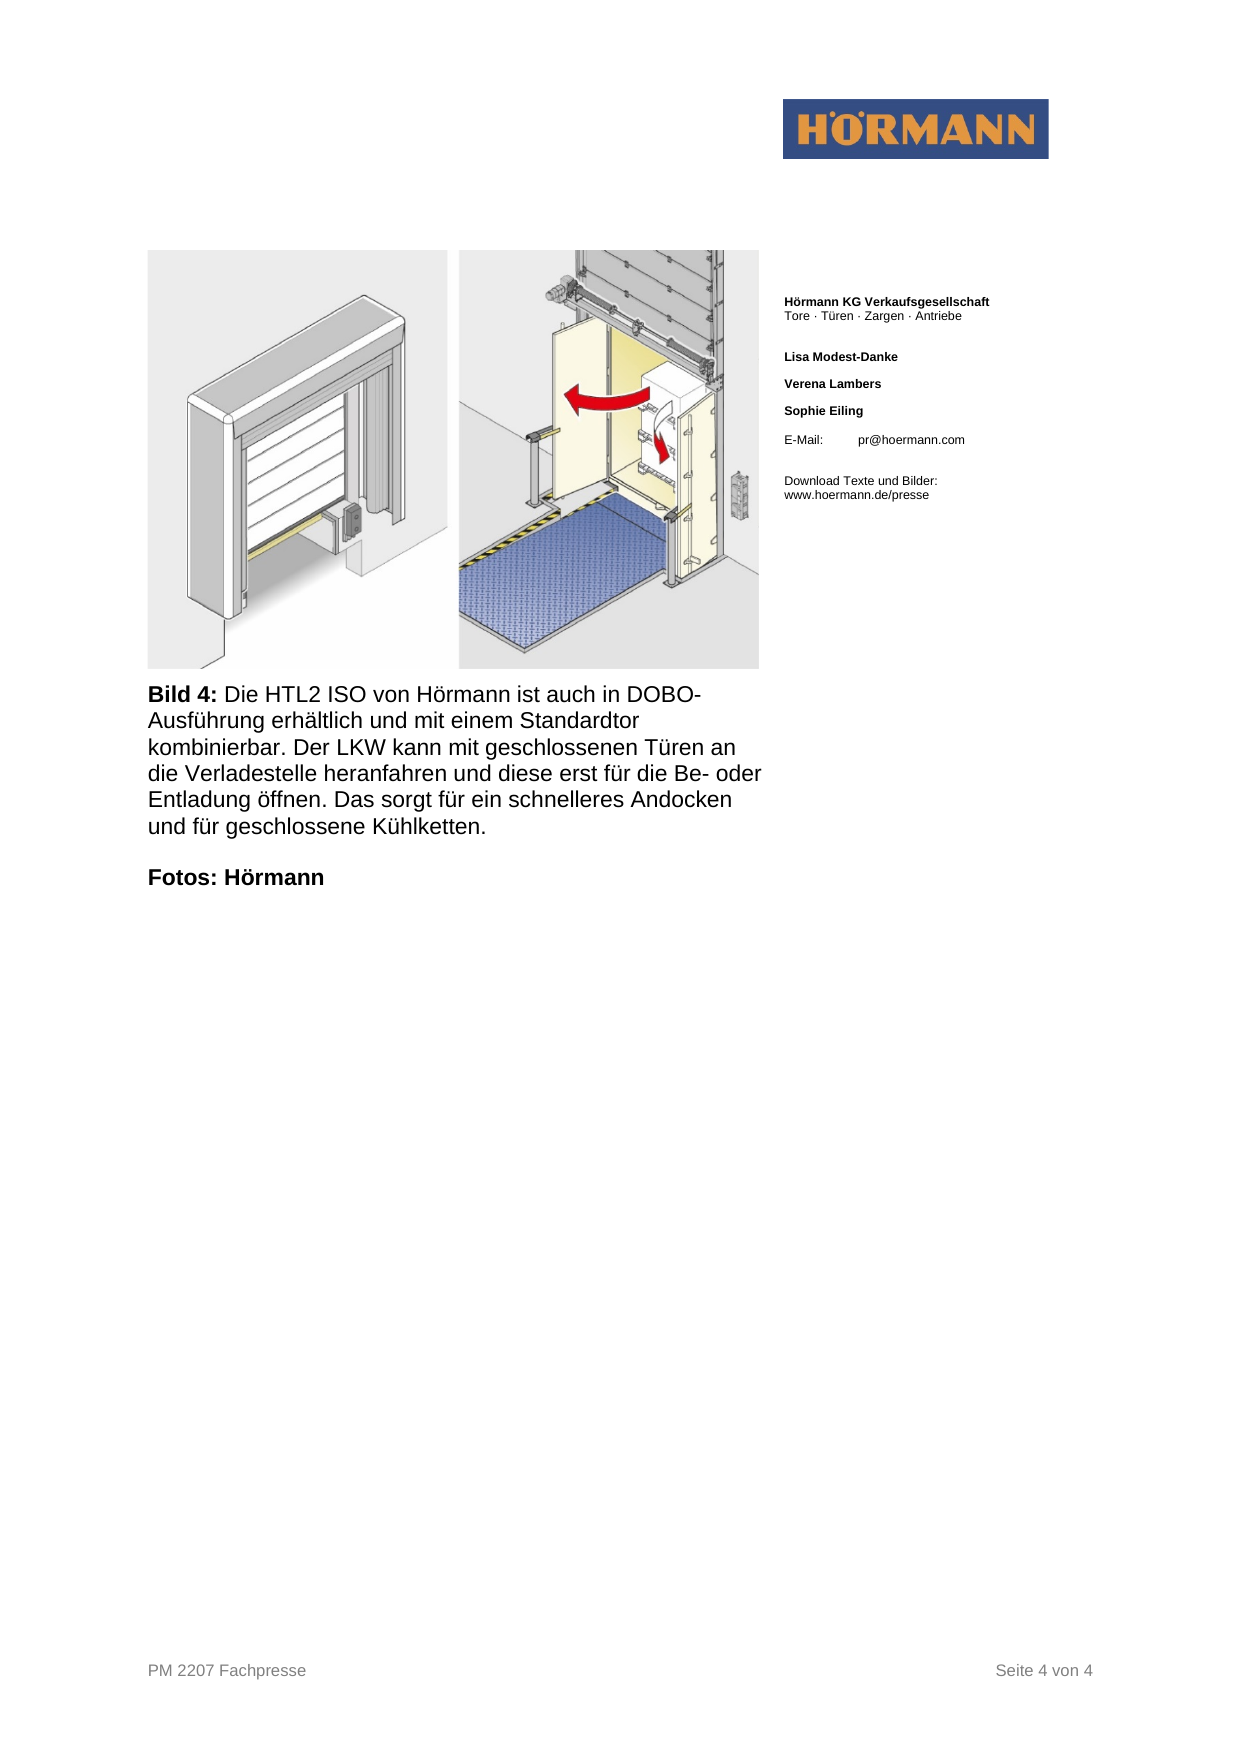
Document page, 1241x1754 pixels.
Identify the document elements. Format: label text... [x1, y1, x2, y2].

text Fotos: Hörmann [148, 864, 1171, 890]
picture [783, 99, 1049, 159]
picture [147, 250, 759, 669]
text Bild 4: Die HTL2 ISO von Hörmann ist auch in DOBO-Ausführung erhältlich und mit einem Standardtor kombinierbar. Der LKW kann mit geschlossenen Türen an die Verladestelle heranfahren und diese erst für die Be- oder Entladung öffnen. Das sorgt für ein schnelleres Andocken und für geschlossene Kühlketten. [148, 681, 768, 839]
